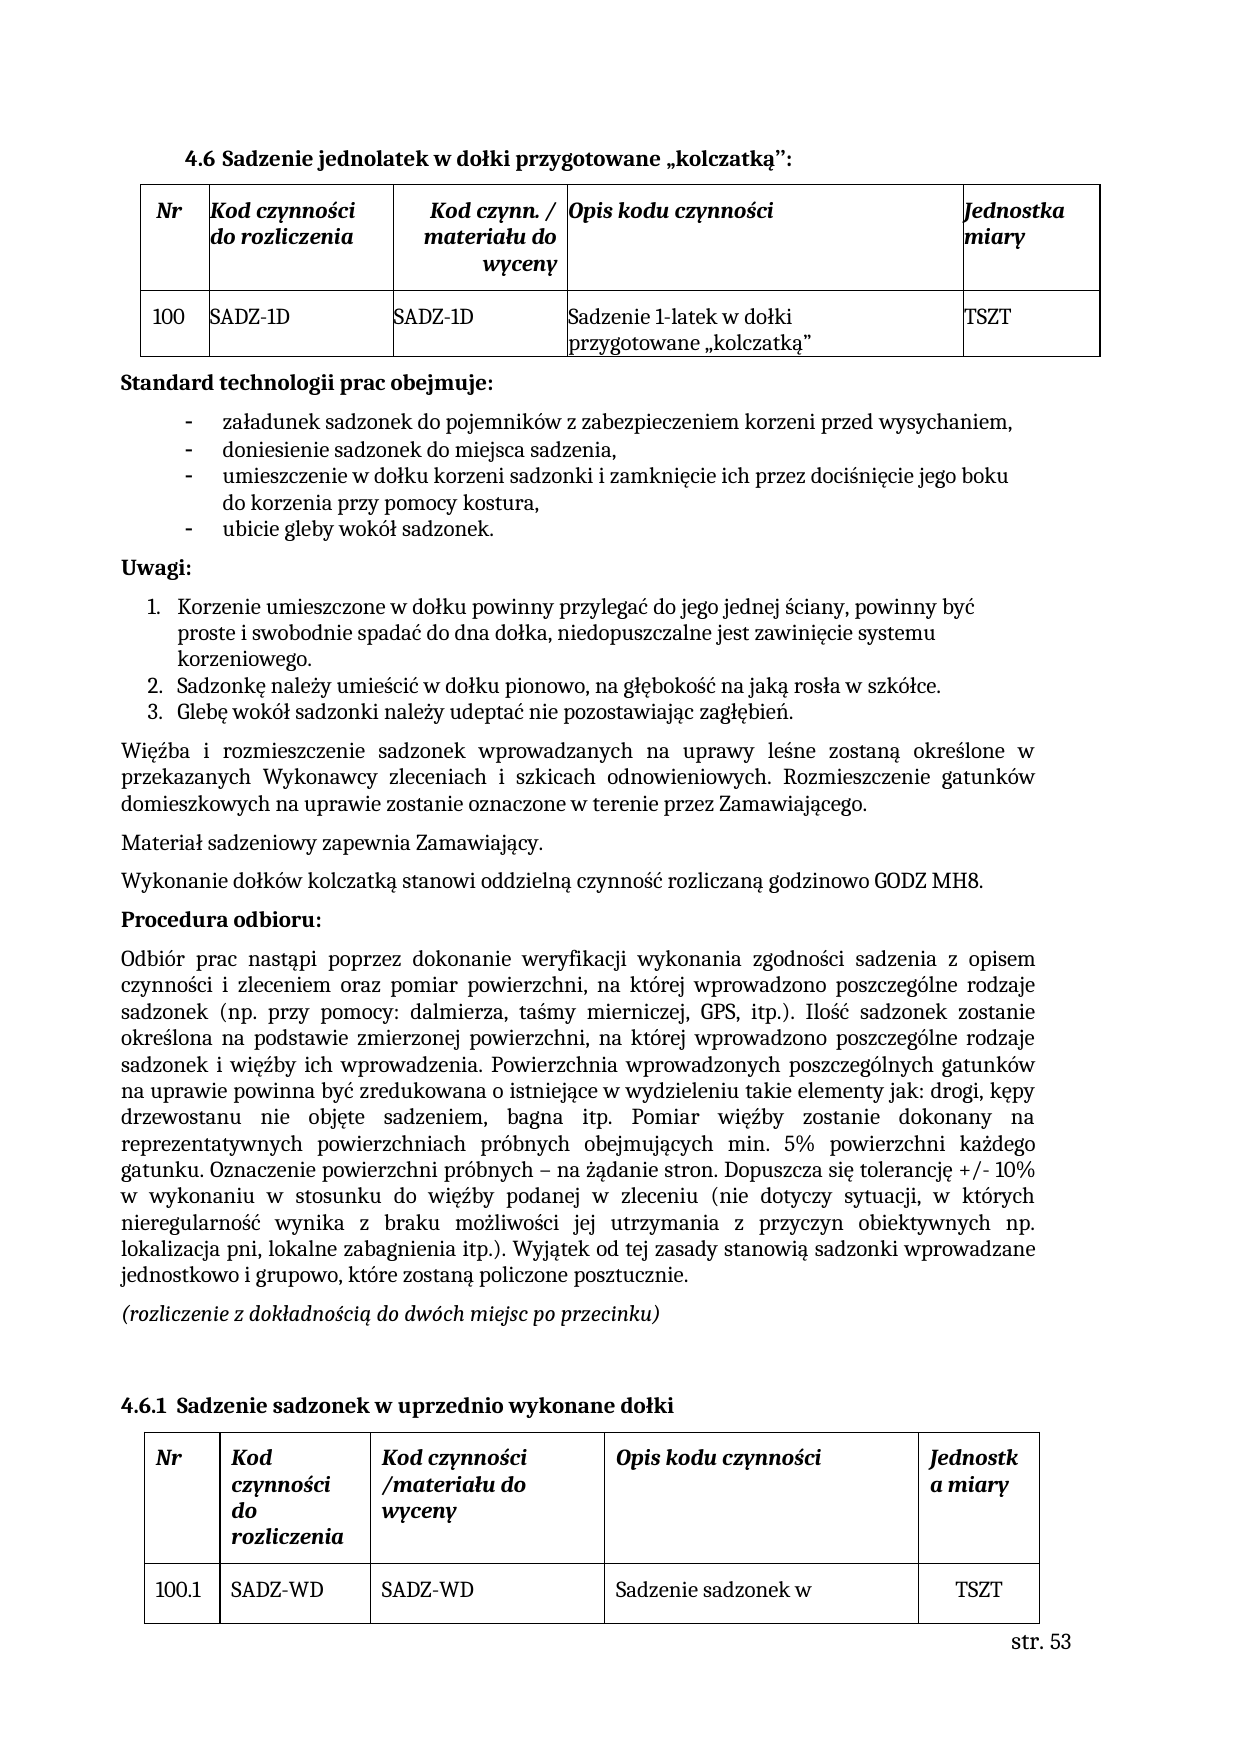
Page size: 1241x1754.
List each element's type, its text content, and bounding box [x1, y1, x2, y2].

list ubicie gleby wokół sadzonek. [185, 516, 1063, 542]
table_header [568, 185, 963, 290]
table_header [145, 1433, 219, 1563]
text (rozliczenie z dokładnością do dwóch miejsc po przecinku) [121, 1301, 1063, 1327]
list umieszczenie w dołku korzeni sadzonki i zamknięcie ich przez dociśnięcie jego boku do korzenia przy pomocy kostura, [185, 463, 1036, 516]
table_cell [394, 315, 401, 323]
text Wykonanie dołków kolczatką stanowi oddzielną czynność rozliczaną godzinowo GODZ MH8. [121, 868, 1063, 894]
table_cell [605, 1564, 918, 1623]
text 4.6.1 Sadzenie sadzonek w uprzednio wykonane dołki [121, 1393, 1063, 1419]
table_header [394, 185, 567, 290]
text Procedura odbioru: [121, 907, 1063, 933]
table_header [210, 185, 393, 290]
list załadunek sadzonek do pojemników z zabezpieczeniem korzeni przed wysychaniem, [185, 408, 1063, 435]
list Korzenie umieszczone w dołku powinny przylegać do jego jednej ściany, powinny być proste i swobodnie spadać do dna dołka, niedopuszczalne jest zawinięcie systemu korzeniowego. [147, 593, 1036, 672]
text Standard technologii prac obejmuje: [121, 370, 1063, 396]
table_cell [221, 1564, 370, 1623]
list Sadzonkę należy umieścić w dołku pionowo, na głębokość na jaką rosła w szkółce. [147, 672, 1063, 699]
text Uwagi: [121, 555, 1063, 581]
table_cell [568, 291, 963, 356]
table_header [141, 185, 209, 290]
list Glebę wokół sadzonki należy udeptać nie pozostawiając zagłębień. [147, 699, 1063, 725]
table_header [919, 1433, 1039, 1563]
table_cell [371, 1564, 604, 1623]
list doniesienie sadzonek do miejsca sadzenia, [185, 435, 1063, 463]
text Więźba i rozmieszczenie sadzonek wprowadzanych na uprawy leśne zostaną określone w przekazanych Wykonawcy zleceniach i szkicach odnowieniowych. Rozmieszczenie gatunków domieszkowych na uprawie zostanie oznaczone w terenie przez Zamawiającego. [121, 738, 1036, 817]
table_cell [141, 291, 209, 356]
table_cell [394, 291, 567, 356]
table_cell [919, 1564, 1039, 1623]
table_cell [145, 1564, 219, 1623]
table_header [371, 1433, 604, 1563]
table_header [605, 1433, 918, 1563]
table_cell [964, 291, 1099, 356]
text Materiał sadzeniowy zapewnia Zamawiający. [121, 829, 1063, 856]
list Sadzenie jednolatek w dołki przygotowane „kolczatką’’: [185, 146, 859, 172]
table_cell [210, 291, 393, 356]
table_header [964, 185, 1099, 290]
text Odbiór prac nastąpi poprzez dokonanie weryfikacji wykonania zgodności sadzenia z opisem czynności i zleceniem oraz pomiar powierzchni, na której wprowadzono poszczególne rodzaje sadzonek (np. przy pomocy: dalmierza, taśmy mierniczej, GPS, itp.). Ilość sadzonek zostanie określona na podstawie zmierzonej powierzchni, na której wprowadzono poszczególne rodzaje sadzonek i więźby ich wprowadzenia. Powierzchnia wprowadzonych poszczególnych gatunków na uprawie powinna być zredukowana o istniejące w wydzieleniu takie elementy jak: drogi, kępy drzewostanu nie objęte sadzeniem, bagna itp. Pomiar więźby zostanie dokonany na reprezentatywnych powierzchniach próbnych obejmujących min. 5% powierzchni każdego gatunku. Oznaczenie powierzchni próbnych – na żądanie stron. Dopuszcza się tolerancję +/- 10% w wykonaniu w stosunku do więźby podanej w zleceniu (nie dotyczy sytuacji, w których nieregularność wynika z braku możliwości jej utrzymania z przyczyn obiektywnych np. lokalizacja pni, lokalne zabagnienia itp.). Wyjątek od tej zasady stanowią sadzonki wprowadzane jednostkowo i grupowo, które zostaną policzone posztucznie. [121, 946, 1036, 1288]
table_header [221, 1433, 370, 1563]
